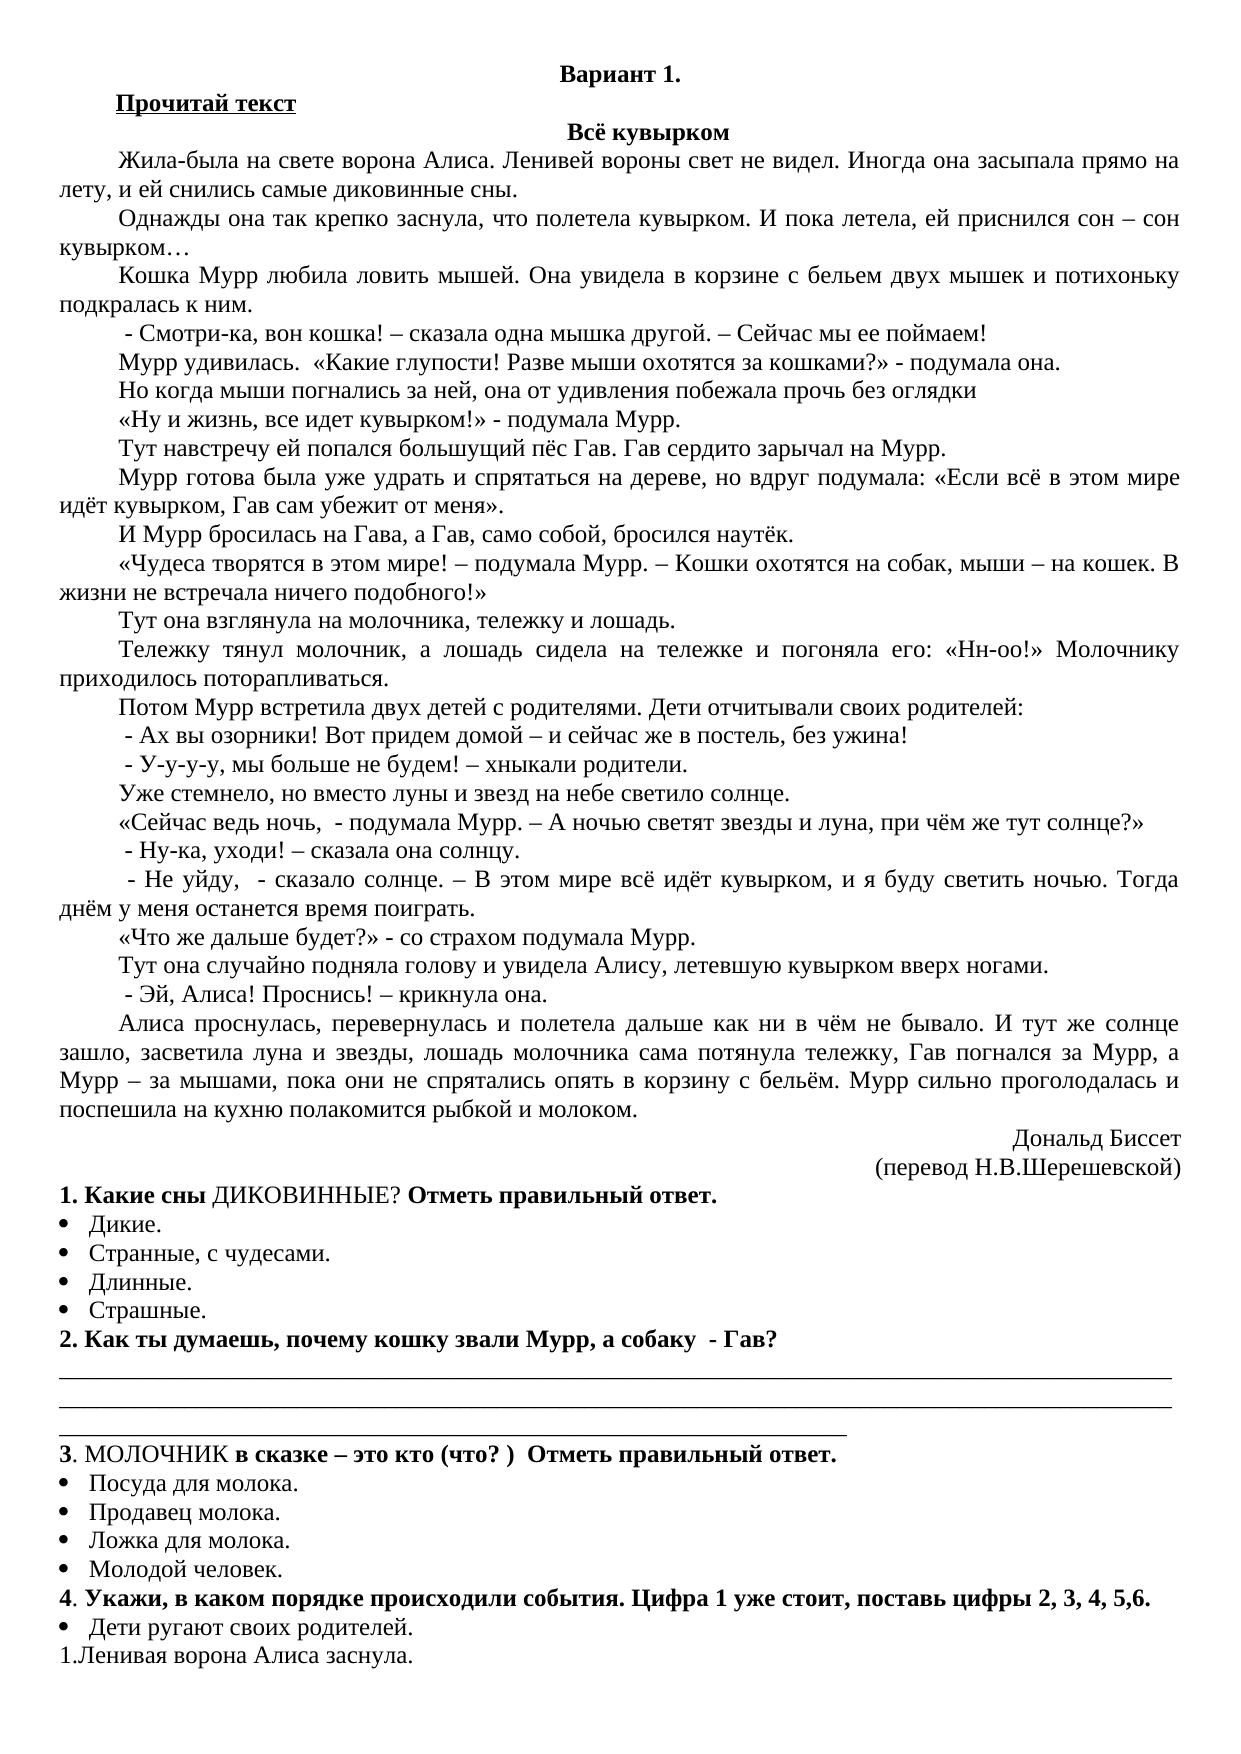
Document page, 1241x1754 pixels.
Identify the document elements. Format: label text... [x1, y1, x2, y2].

text - Эй, Алиса! Проснись! – крикнула она. [59, 979, 1181, 1008]
text Уже стемнело, но вместо луны и звезд на небе светило солнце. [59, 778, 1181, 807]
text - Смотри-ка, вон кошка! – сказала одна мышка другой. – Сейчас мы ее поймаем! [59, 318, 1181, 347]
text 3. МОЛОЧНИК в сказке – это кто (что? ) Отметь правильный ответ. [59, 1439, 1181, 1468]
text Прочитай текст [59, 88, 1181, 117]
text 1. Какие сны ДИКОВИННЫЕ? Отметь правильный ответ. [59, 1180, 1181, 1209]
text - Не уйду, - сказало солнце. – В этом мире всё идёт кувырком, и я буду светить ночью. Тогда днём у меня останется время поиграть. [59, 864, 1181, 922]
text - Ах вы озорники! Вот придем домой – и сейчас же в постель, без ужина! [59, 720, 1181, 749]
text Мурр удивилась. «Какие глупости! Разве мыши охотятся за кошками?» - подумала она. [59, 347, 1181, 375]
list Продавец молока. [59, 1497, 1181, 1525]
text Потом Мурр встретила двух детей с родителями. Дети отчитывали своих родителей: [59, 692, 1181, 720]
text «Чудеса творятся в этом мире! – подумала Мурр. – Кошки охотятся на собак, мыши – на кошек. В жизни не встречала ничего подобного!» [59, 548, 1181, 605]
list Странные, с чудесами. [59, 1238, 1181, 1267]
text И Мурр бросилась на Гава, а Гав, само собой, бросился наутёк. [59, 519, 1181, 548]
text Кошка Мурр любила ловить мышей. Она увидела в корзине с бельем двух мышек и потихоньку подкралась к ним. [59, 260, 1181, 318]
list Страшные. [59, 1295, 1181, 1324]
text Тележку тянул молочник, а лошадь сидела на тележке и погоняла его: «Нн-оо!» Молочнику приходилось поторапливаться. [59, 634, 1181, 692]
text - У-у-у-у, мы больше не будем! – хныкали родители. [59, 749, 1181, 778]
text _________________________________________________________________________________________________________________________________________________________________________________________________________________________________________________ [59, 1353, 1181, 1439]
text Тут она взглянула на молочника, тележку и лошадь. [59, 605, 1181, 634]
text Алиса проснулась, перевернулась и полетела дальше как ни в чём не бывало. И тут же солнце зашло, засветила луна и звезды, лошадь молочника сама потянула тележку, Гав погнался за Мурр, а Мурр – за мышами, пока они не спрятались опять в корзину с бельём. Мурр сильно проголодалась и поспешила на кухню полакомится рыбкой и молоком. [59, 1008, 1181, 1123]
text (перевод Н.В.Шерешевской) [59, 1152, 1181, 1180]
list Дикие. [59, 1209, 1181, 1238]
list Дети ругают своих родителей. [59, 1612, 1181, 1640]
text Дональд Биссет [59, 1123, 1181, 1152]
list Длинные. [59, 1267, 1181, 1295]
text Тут она случайно подняла голову и увидела Алису, летевшую кувырком вверх ногами. [59, 950, 1181, 979]
text 2. Как ты думаешь, почему кошку звали Мурр, а собаку - Гав? [59, 1324, 1181, 1353]
text «Что же дальше будет?» - со страхом подумала Мурр. [59, 922, 1181, 950]
list Молодой человек. [59, 1554, 1181, 1583]
text 1.Ленивая ворона Алиса заснула. [59, 1640, 1181, 1669]
list Посуда для молока. [59, 1468, 1181, 1497]
text Но когда мыши погнались за ней, она от удивления побежала прочь без оглядки [59, 375, 1181, 404]
text 4. Укажи, в каком порядке происходили события. Цифра 1 уже стоит, поставь цифры 2, 3, 4, 5,6. [59, 1583, 1181, 1612]
text Однажды она так крепко заснула, что полетела кувырком. И пока летела, ей приснился сон – сон кувырком… [59, 203, 1181, 260]
text Тут навстречу ей попался большущий пёс Гав. Гав сердито зарычал на Мурр. [59, 433, 1181, 462]
text Мурр готова была уже удрать и спрятаться на дереве, но вдруг подумала: «Если всё в этом мире идёт кувырком, Гав сам убежит от меня». [59, 462, 1181, 519]
text Жила-была на свете ворона Алиса. Ленивей вороны свет не видел. Иногда она засыпала прямо на лету, и ей снились самые диковинные сны. [59, 145, 1181, 203]
text Всё кувырком [59, 117, 1181, 145]
text Вариант 1. [59, 59, 1181, 88]
text - Ну-ка, уходи! – сказала она солнцу. [59, 835, 1181, 864]
text «Ну и жизнь, все идет кувырком!» - подумала Мурр. [59, 404, 1181, 433]
text «Сейчас ведь ночь, - подумала Мурр. – А ночью светят звезды и луна, при чём же тут солнце?» [59, 807, 1181, 835]
list Ложка для молока. [59, 1525, 1181, 1554]
